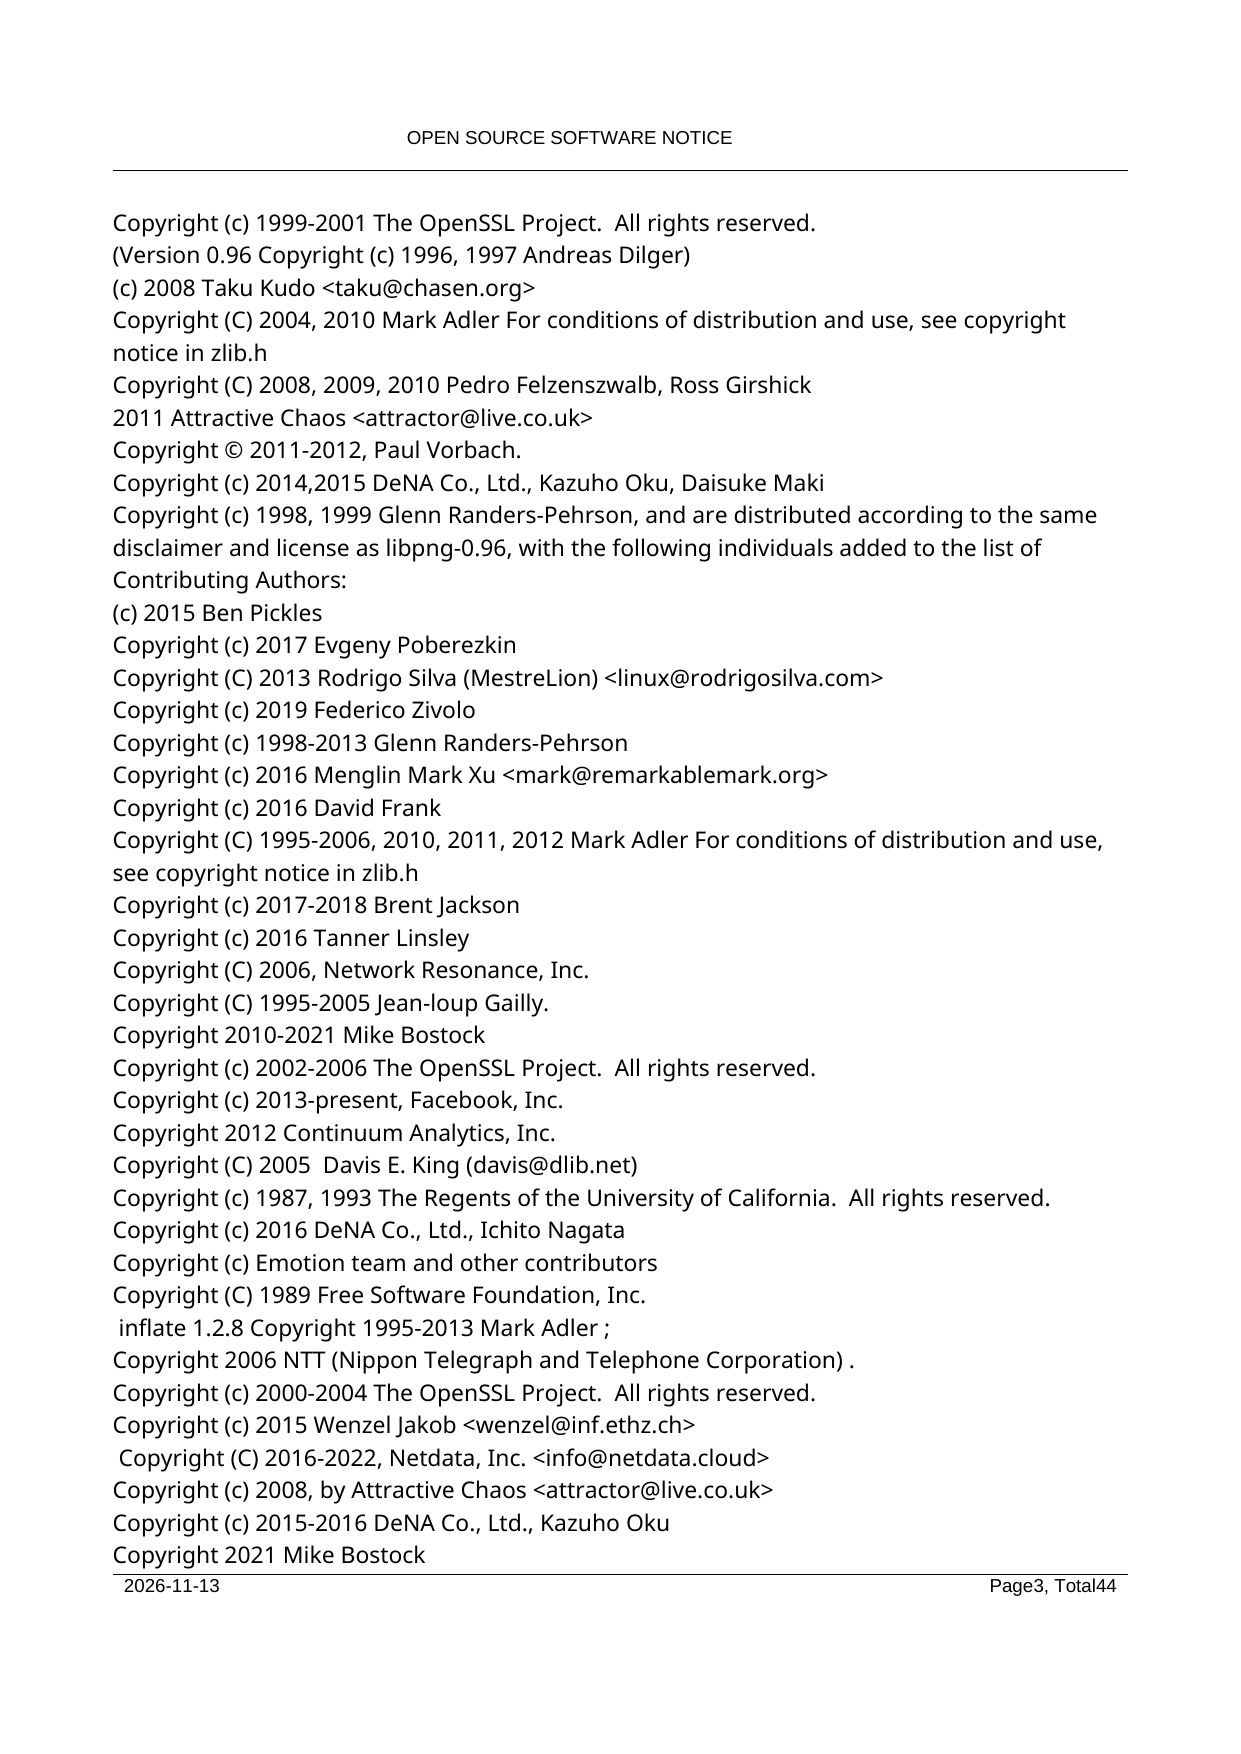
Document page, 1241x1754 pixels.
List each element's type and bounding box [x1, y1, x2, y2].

text [112, 206, 1128, 1571]
